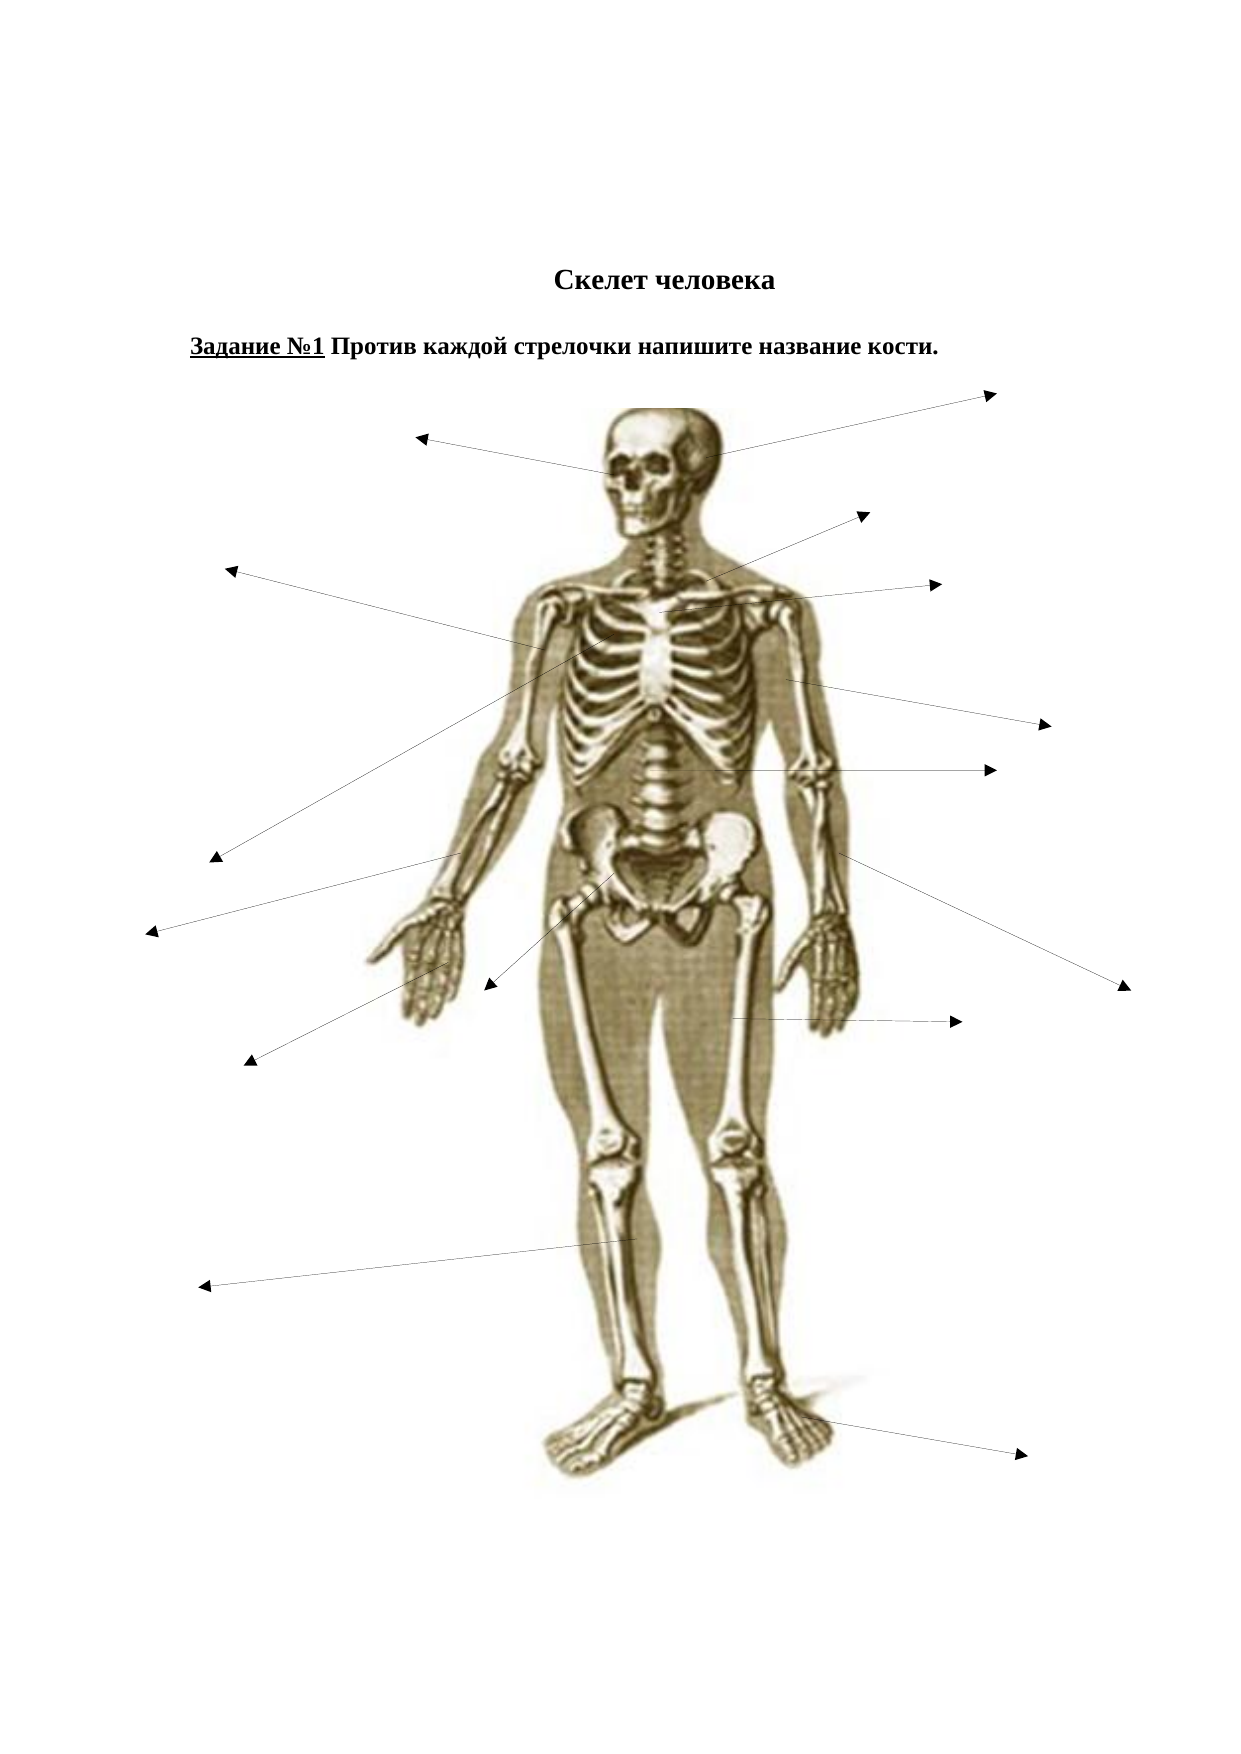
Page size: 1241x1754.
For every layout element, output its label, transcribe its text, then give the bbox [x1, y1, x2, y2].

text Скелет человека [177, 262, 1152, 295]
picture [272, 408, 1064, 1499]
text Задание №1 Против каждой стрелочки напишите название кости. [177, 331, 1152, 360]
